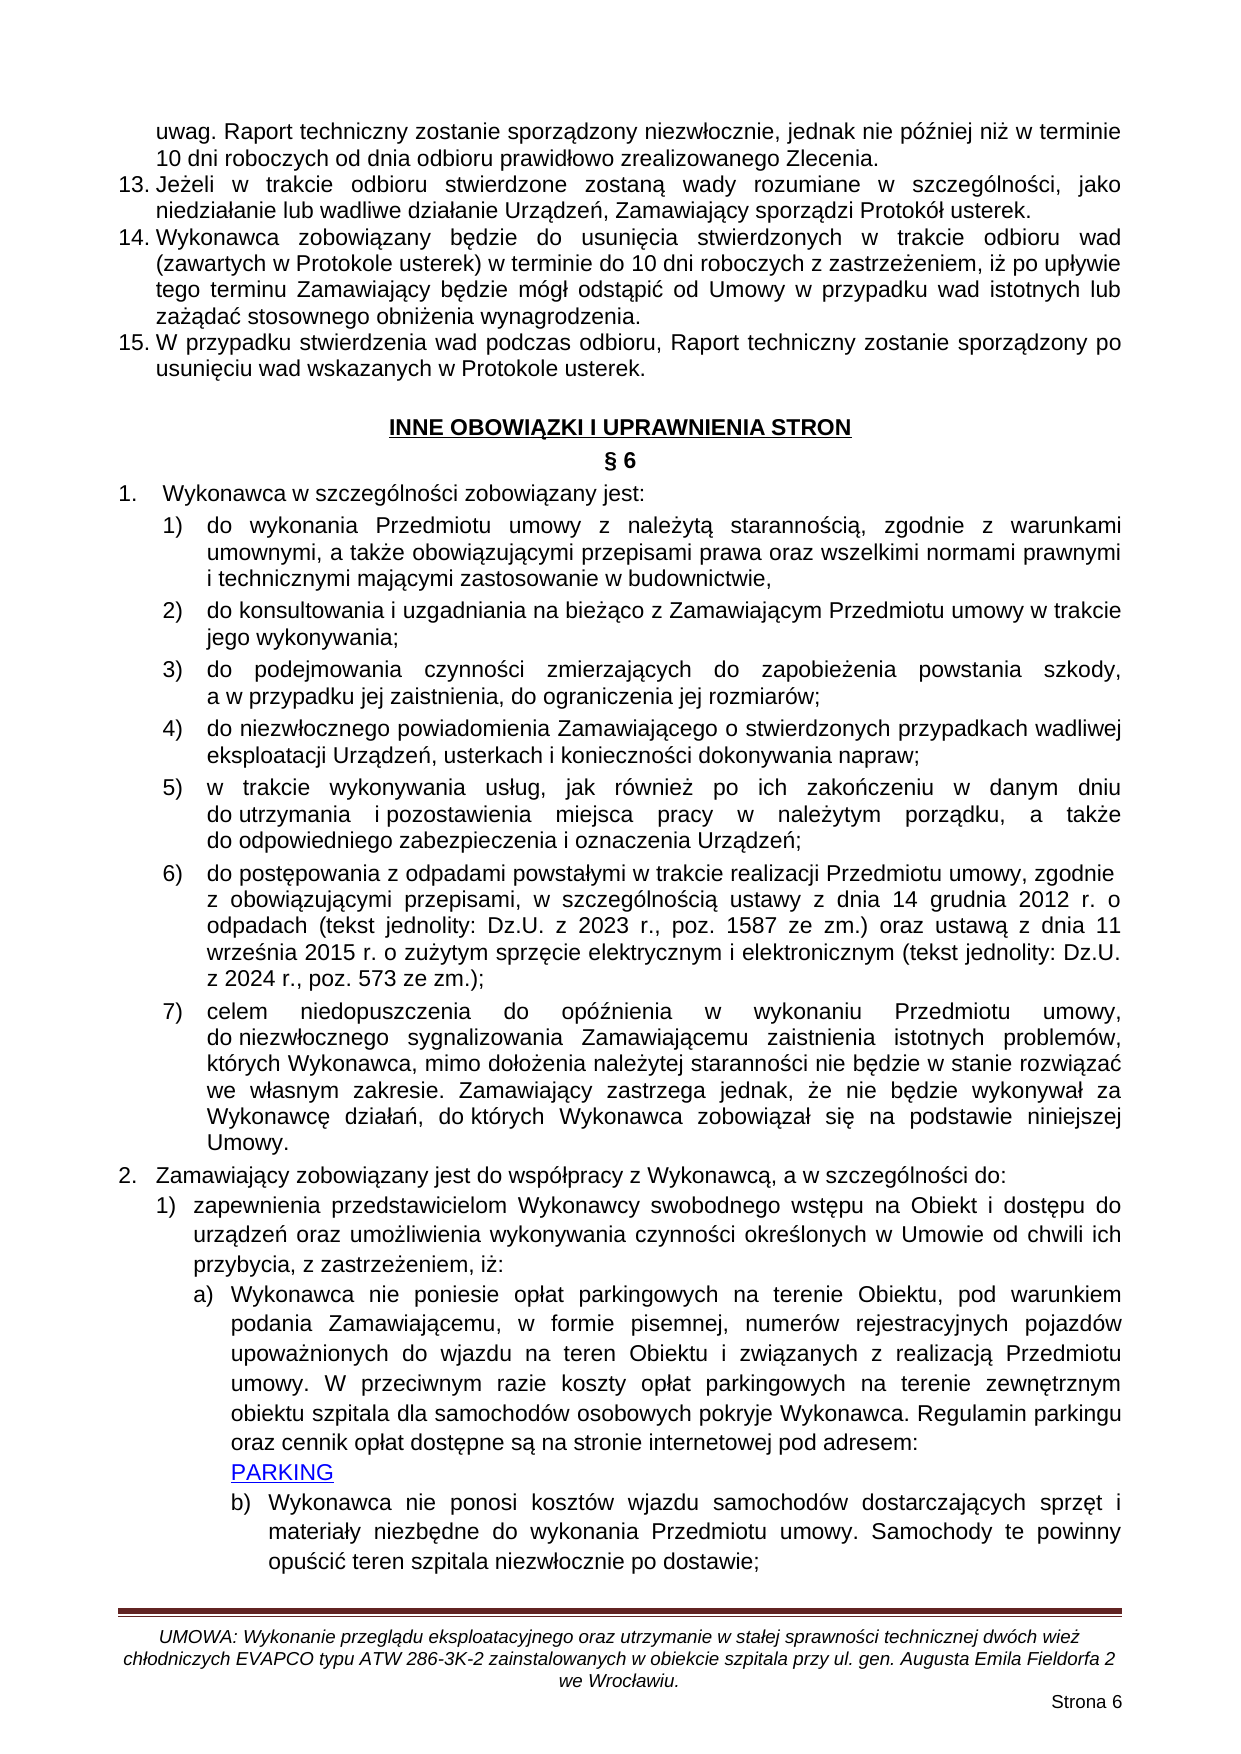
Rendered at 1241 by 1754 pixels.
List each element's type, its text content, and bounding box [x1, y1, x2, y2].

subtitle INNE OBOWIĄZKI I UPRAWNIENIA STRON [118, 414, 1122, 441]
text PARKING [231, 1459, 1122, 1485]
list zapewnienia przedstawicielom Wykonawcy swobodnego wstępu na Obiekt i dostępu do urządzeń oraz umożliwienia wykonywania czynności określonych w Umowie od chwili ich przybycia, z zastrzeżeniem, iż: [156, 1192, 1122, 1277]
list Jeżeli w trakcie odbioru stwierdzone zostaną wady rozumiane w szczególności, jako niedziałanie lub wadliwe działanie Urządzeń, Zamawiający sporządzi Protokół usterek. [118, 171, 1122, 223]
list Wykonawca zobowiązany będzie do usunięcia stwierdzonych w trakcie odbioru wad (zawartych w Protokole usterek) w terminie do 10 dni roboczych z zastrzeżeniem, iż po upływie tego terminu Zamawiający będzie mógł odstąpić od Umowy w przypadku wad istotnych lub zażądać stosownego obniżenia wynagrodzenia. [118, 223, 1122, 329]
list do podejmowania czynności zmierzających do zapobieżenia powstania szkody, a w przypadku jej zaistnienia, do ograniczenia jej rozmiarów; [162, 656, 1122, 709]
list w trakcie wykonywania usług, jak również po ich zakończeniu w danym dniu do utrzymania i pozostawienia miejsca pracy w należytym porządku, a także do odpowiedniego zabezpieczenia i oznaczenia Urządzeń; [162, 774, 1122, 853]
list Zamawiający zobowiązany jest do współpracy z Wykonawcą, a w szczególności do: [118, 1162, 1122, 1188]
list do konsultowania i uzgadniania na bieżąco z Zamawiającym Przedmiotu umowy w trakcie jego wykonywania; [162, 597, 1122, 650]
list do wykonania Przedmiotu umowy z należytą starannością, zgodnie z warunkami umownymi, a także obowiązującymi przepisami prawa oraz wszelkimi normami prawnymi i technicznymi mającymi zastosowanie w budownictwie, [162, 512, 1122, 591]
list W przypadku stwierdzenia wad podczas odbioru, Raport techniczny zostanie sporządzony po usunięciu wad wskazanych w Protokole usterek. [118, 329, 1122, 382]
list Wykonawca w szczególności zobowiązany jest: [118, 479, 1122, 506]
list Wykonawca nie poniesie opłat parkingowych na terenie Obiektu, pod warunkiem podania Zamawiającemu, w formie pisemnej, numerów rejestracyjnych pojazdów upoważnionych do wjazdu na teren Obiektu i związanych z realizacją Przedmiotu umowy. W przeciwnym razie koszty opłat parkingowych na terenie zewnętrznym obiektu szpitala dla samochodów osobowych pokryje Wykonawca. Regulamin parkingu oraz cennik opłat dostępne są na stronie internetowej pod adresem: [193, 1281, 1122, 1456]
list celem niedopuszczenia do opóźnienia w wykonaniu Przedmiotu umowy, do niezwłocznego sygnalizowania Zamawiającemu zaistnienia istotnych problemów, których Wykonawca, mimo dołożenia należytej staranności nie będzie w stanie rozwiązać we własnym zakresie. Zamawiający zastrzega jednak, że nie będzie wykonywał za Wykonawcę działań, do których Wykonawca zobowiązał się na podstawie niniejszej Umowy. [162, 998, 1122, 1156]
list do niezwłocznego powiadomienia Zamawiającego o stwierdzonych przypadkach wadliwej eksploatacji Urządzeń, usterkach i konieczności dokonywania napraw; [162, 715, 1122, 768]
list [118, 118, 1122, 171]
list Wykonawca nie ponosi kosztów wjazdu samochodów dostarczających sprzęt i materiały niezbędne do wykonania Przedmiotu umowy. Samochody te powinny opuścić teren szpitala niezwłocznie po dostawie; [231, 1488, 1122, 1574]
subtitle § 6 [118, 447, 1122, 473]
list do postępowania z odpadami powstałymi w trakcie realizacji Przedmiotu umowy, zgodnie z obowiązującymi przepisami, w szczególnością ustawy z dnia 14 grudnia 2012 r. o odpadach (tekst jednolity: Dz.U. z 2023 r., poz. 1587 ze zm.) oraz ustawą z dnia 11 września 2015 r. o zużytym sprzęcie elektrycznym i elektronicznym (tekst jednolity: Dz.U. z 2024 r., poz. 573 ze zm.); [162, 859, 1122, 991]
